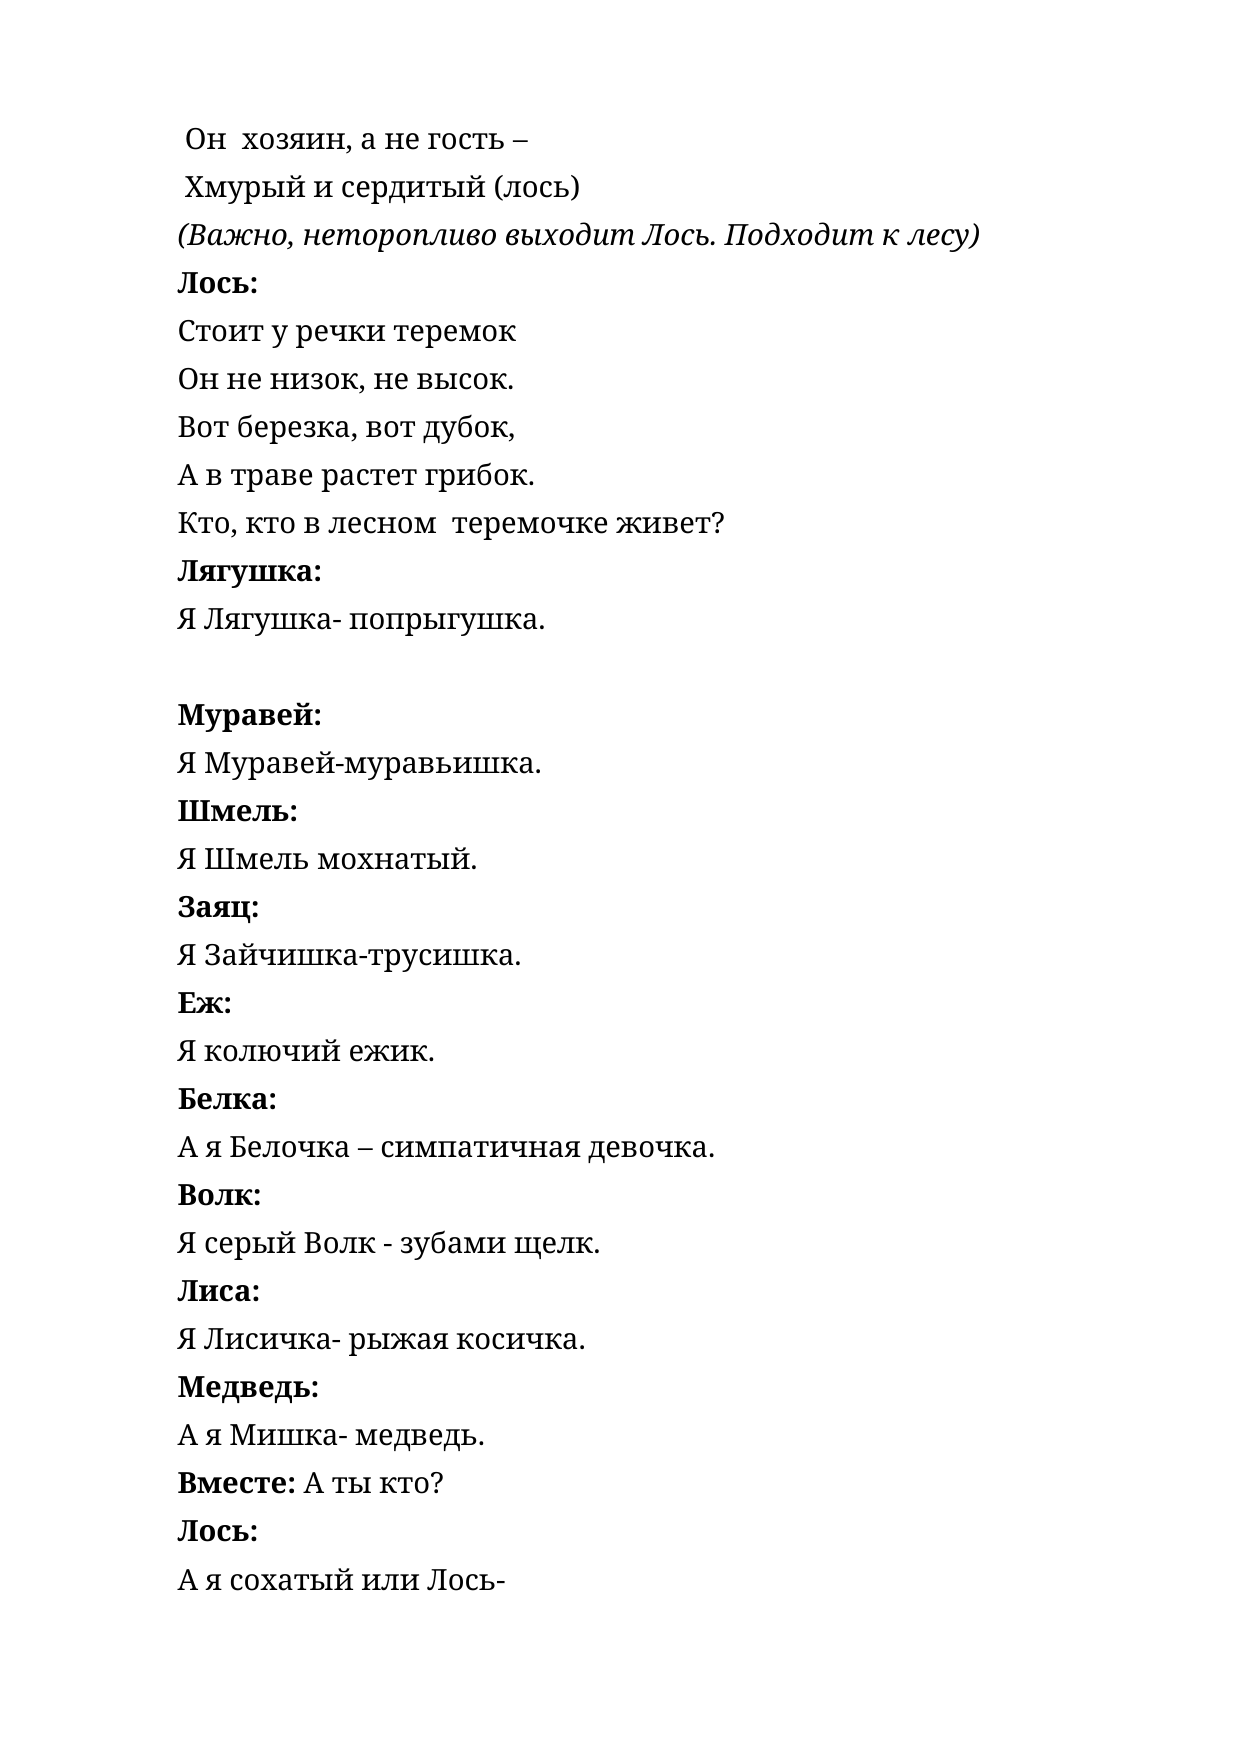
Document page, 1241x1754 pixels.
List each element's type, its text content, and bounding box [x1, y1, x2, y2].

text Лось: [177, 1511, 1152, 1550]
text Он не низок, не высок. [177, 358, 1152, 398]
text (Важно, неторопливо выходит Лось. Подходит к лесу) [177, 214, 1152, 254]
text Кто, кто в лесном теремочке живет? [177, 502, 1152, 542]
text Я Лягушка- попрыгушка. [177, 598, 1152, 638]
text Медведь: [177, 1367, 1152, 1406]
text А я Мишка- медведь. [177, 1415, 1152, 1454]
text Лиса: [177, 1271, 1152, 1310]
text Шмель: [177, 790, 1152, 830]
text Стоит у речки теремок [177, 310, 1152, 350]
text Вместе: А ты кто? [177, 1463, 1152, 1502]
text А я Белочка – симпатичная девочка. [177, 1127, 1152, 1166]
text А в траве растет грибок. [177, 454, 1152, 494]
text Я колючий ежик. [177, 1031, 1152, 1070]
text Я Лисичка- рыжая косичка. [177, 1319, 1152, 1358]
text Вот березка, вот дубок, [177, 406, 1152, 446]
text Лягушка: [177, 550, 1152, 590]
text Он хозяин, а не гость – [177, 118, 1152, 158]
text Я Муравей-муравьишка. [177, 742, 1152, 782]
text Я Зайчишка-трусишка. [177, 934, 1152, 974]
text А я сохатый или Лось- [177, 1559, 1152, 1598]
text Заяц: [177, 886, 1152, 926]
text Лось: [177, 262, 1152, 302]
text Волк: [177, 1174, 1152, 1214]
text Я Шмель мохнатый. [177, 838, 1152, 878]
text Белка: [177, 1078, 1152, 1118]
text Еж: [177, 982, 1152, 1022]
text Муравей: [177, 694, 1152, 734]
text Хмурый и сердитый (лось) [177, 166, 1152, 206]
text Я серый Волк - зубами щелк. [177, 1223, 1152, 1262]
